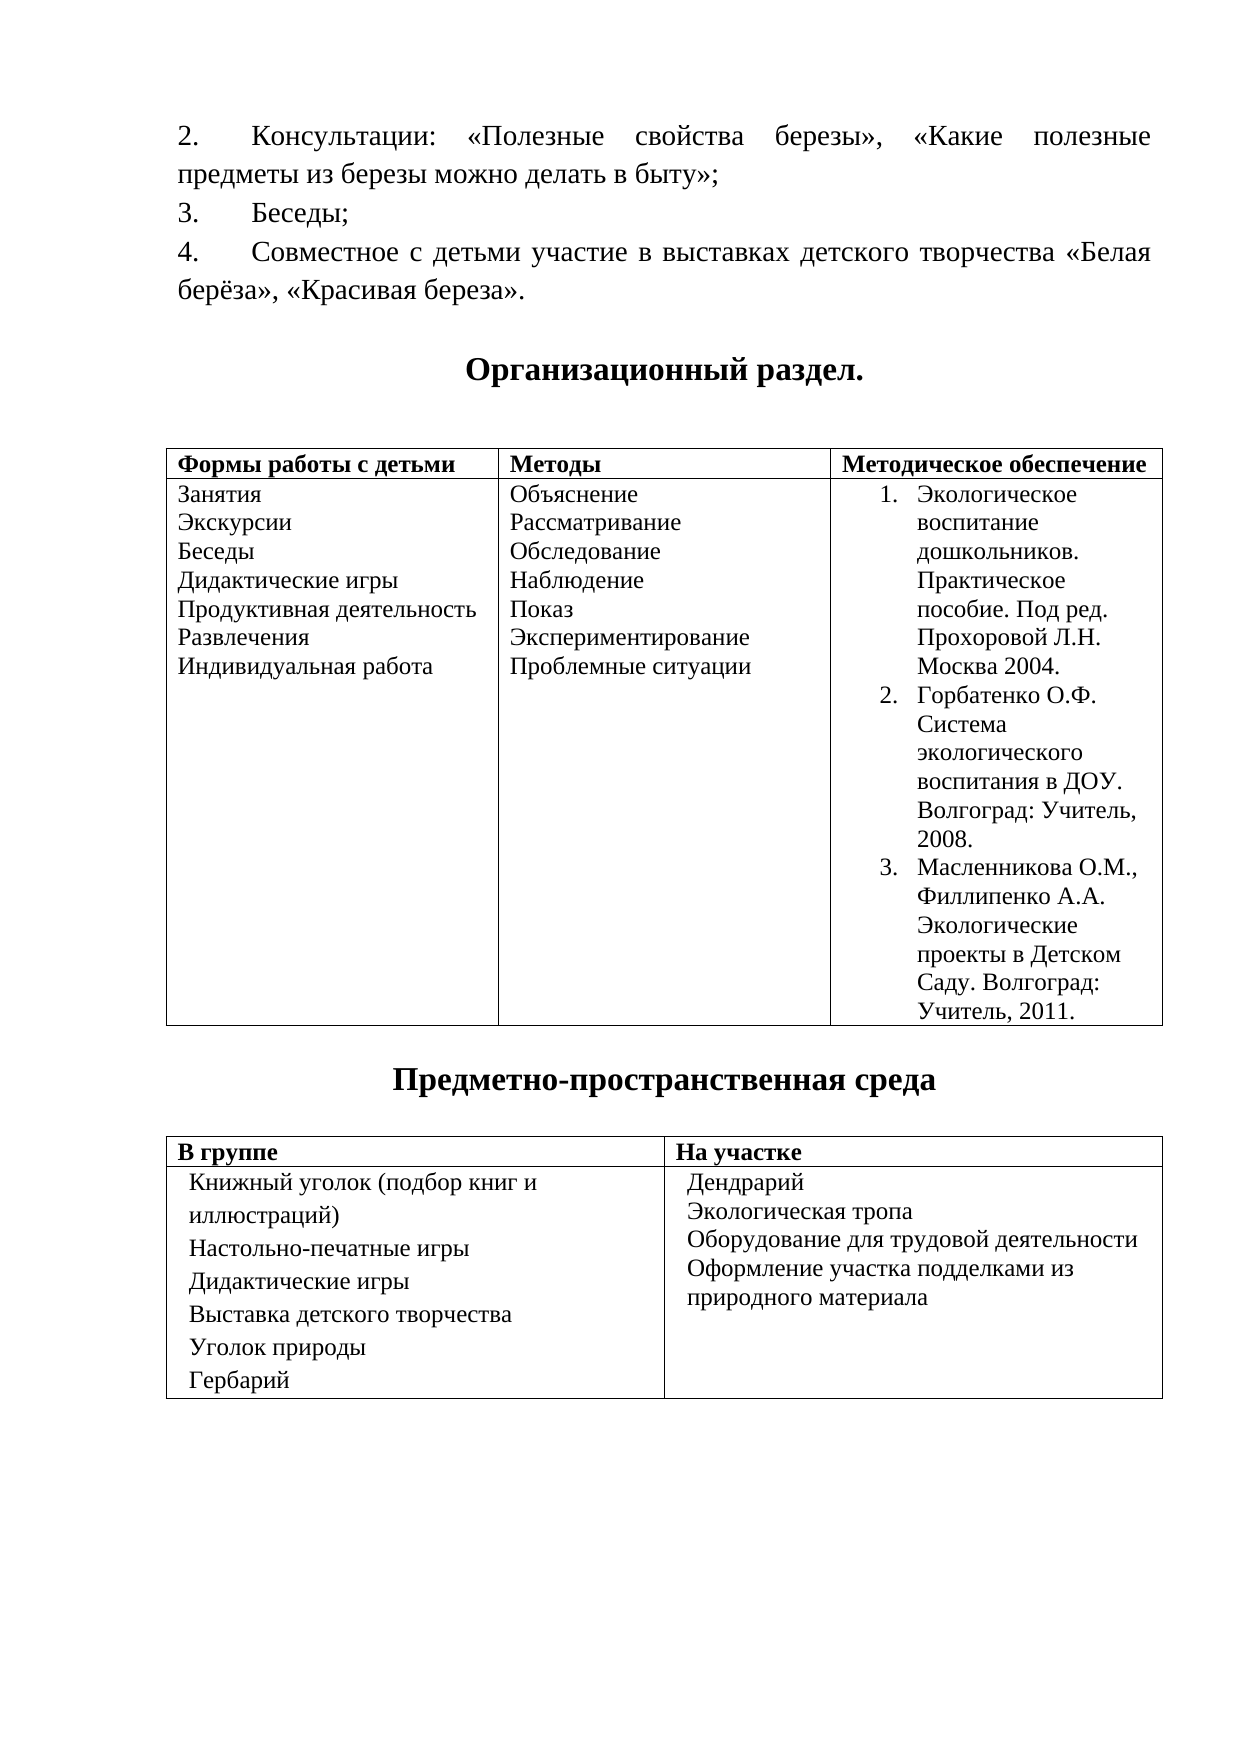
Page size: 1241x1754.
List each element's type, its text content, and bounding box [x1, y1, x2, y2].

table_cell Объяснение Рассматривание Обследование Наблюдение Показ Экспериментирование Проблемные ситуации [499, 479, 830, 1025]
table_header Методическое обеспечение [831, 449, 1162, 478]
table_header На участке [665, 1137, 1162, 1166]
table_cell Занятия Экскурсии Беседы Дидактические игры Продуктивная деятельность Развлечения Индивидуальная работа [167, 479, 498, 1025]
table_cell Экологическое воспитание дошкольников. Практическое пособие. Под ред. Прохоровой Л.Н. Москва 2004. Горбатенко О.Ф. Система экологического воспитания в ДОУ. Волгоград: Учитель, 2008. Масленникова О.М., Филлипенко А.А. Экологические проекты в Детском Саду. Волгоград: Учитель, 2011. [831, 479, 1162, 1025]
list Консультации: «Полезные свойства березы», «Какие полезные предметы из березы можно делать в быту»; [177, 118, 1152, 190]
list Совместное с детьми участие в выставках детского творчества «Белая берёза», «Красивая береза». [177, 234, 1152, 306]
table_header В группе [167, 1137, 664, 1166]
text Предметно-пространственная среда [177, 1059, 1152, 1098]
list Организационный раздел. [177, 349, 1152, 388]
list Беседы; [177, 195, 1152, 229]
table_cell Книжный уголок (подбор книг и иллюстраций) Настольно-печатные игры Дидактические игры Выставка детского творчества Уголок природы Гербарий [167, 1167, 664, 1398]
table_header Методы [499, 449, 830, 478]
table_cell Дендрарий Экологическая тропа Оборудование для трудовой деятельности Оформление участка подделками из природного материала [665, 1167, 1162, 1398]
table_header Формы работы с детьми [167, 449, 498, 478]
